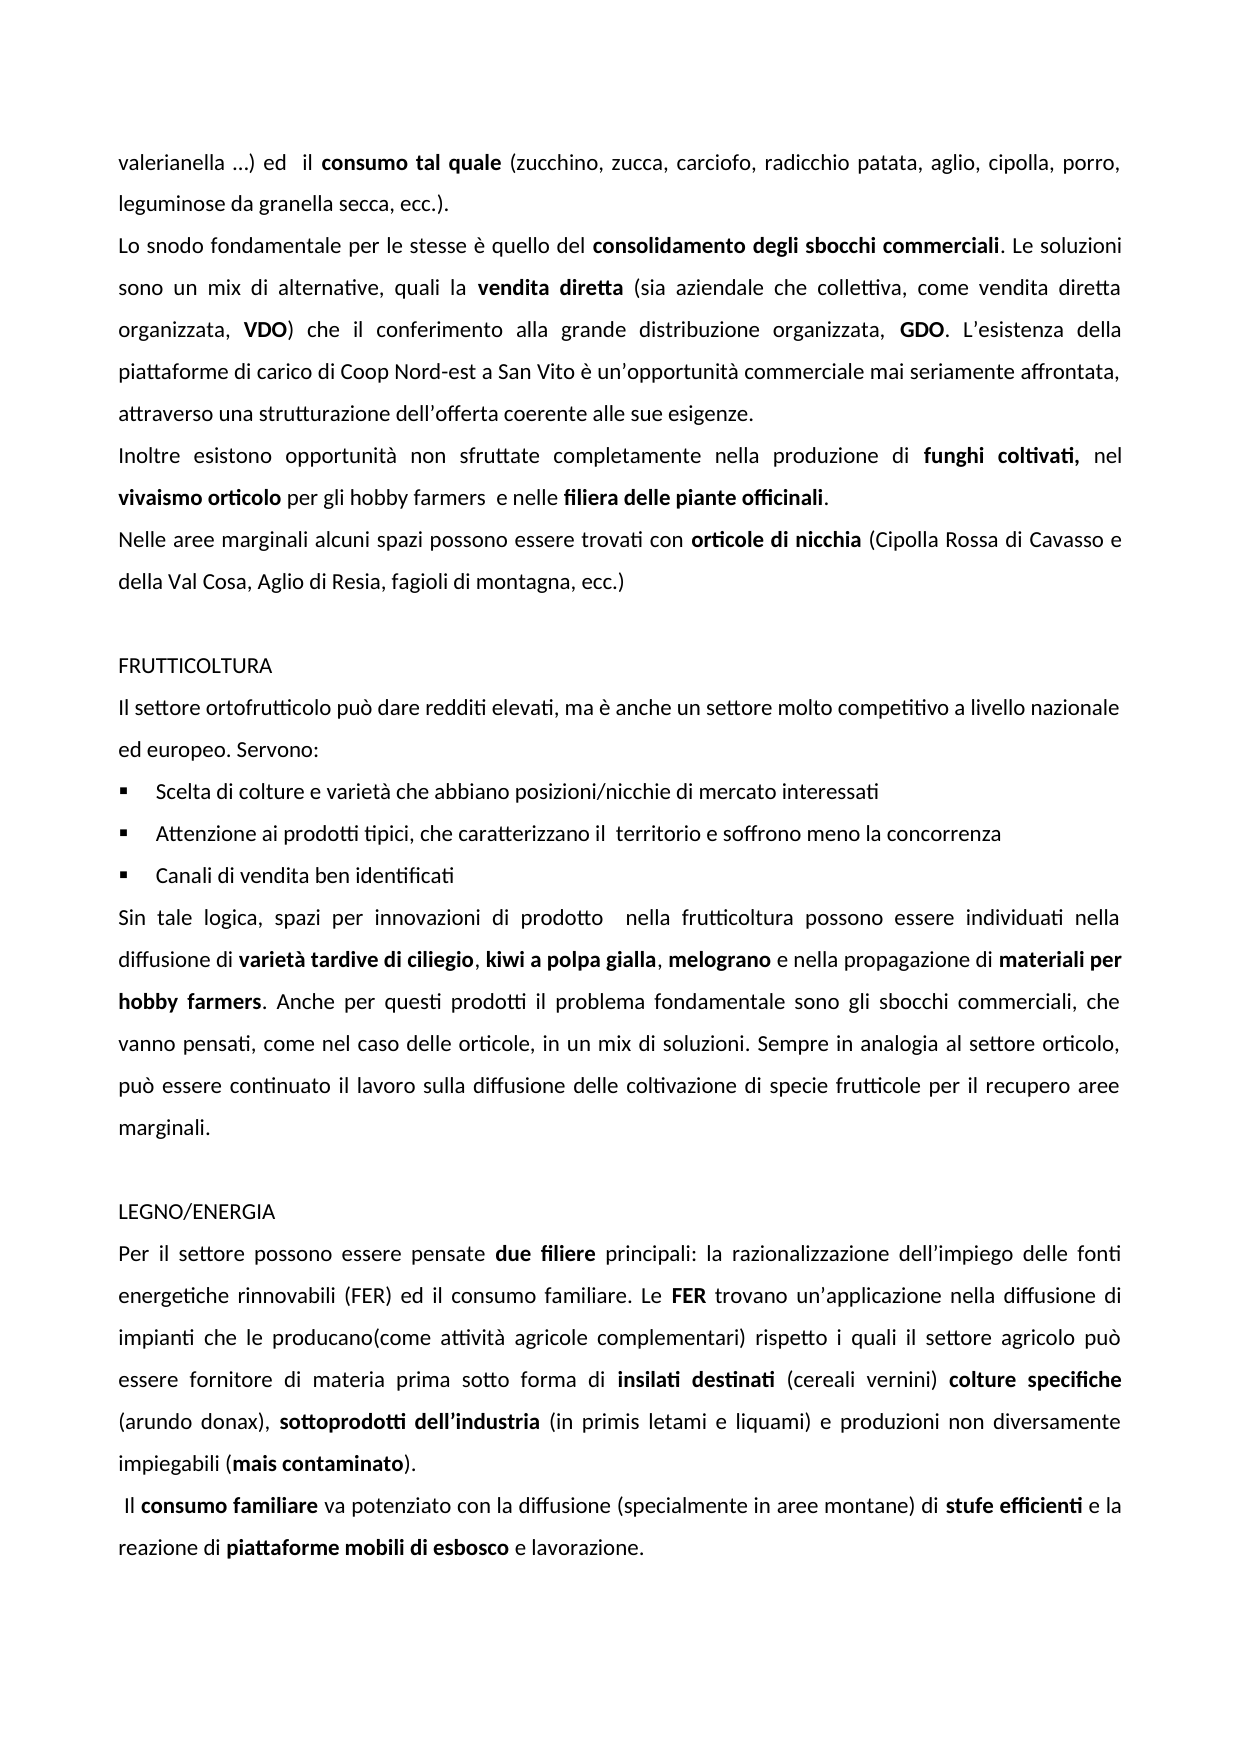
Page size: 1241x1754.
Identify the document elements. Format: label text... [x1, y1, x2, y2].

text Lo snodo fondamentale per le stesse è quello del consolidamento degli sbocchi commerciali. Le soluzioni sono un mix di alternative, quali la vendita diretta (sia aziendale che collettiva, come vendita diretta organizzata, VDO) che il conferimento alla grande distribuzione organizzata, GDO. L’esistenza della piattaforme di carico di Coop Nord-est a San Vito è un’opportunità commerciale mai seriamente affrontata, attraverso una strutturazione dell’offerta coerente alle sue esigenze. [118, 232, 1122, 427]
text Per il settore possono essere pensate due filiere principali: la razionalizzazione dell’impiego delle fonti energetiche rinnovabili (FER) ed il consumo familiare. Le FER trovano un’applicazione nella diffusione di impianti che le producano(come attività agricole complementari) rispetto i quali il settore agricolo può essere fornitore di materia prima sotto forma di insilati destinati (cereali vernini) colture specifiche (arundo donax), sottoprodotti dell’industria (in primis letami e liquami) e produzioni non diversamente impiegabili (mais contaminato). [118, 1239, 1122, 1477]
list Attenzione ai prodotti tipici, che caratterizzano il territorio e soffrono meno la concorrenza [118, 819, 1122, 847]
text Il settore ortofrutticolo può dare redditi elevati, ma è anche un settore molto competitivo a livello nazionale ed europeo. Servono: [118, 693, 1122, 763]
text LEGNO/ENERGIA [118, 1197, 1122, 1225]
text Il consumo familiare va potenziato con la diffusione (specialmente in aree montane) di stufe efficienti e la reazione di piattaforme mobili di esbosco e lavorazione. [118, 1491, 1122, 1561]
text Nelle aree marginali alcuni spazi possono essere trovati con orticole di nicchia (Cipolla Rossa di Cavasso e della Val Cosa, Aglio di Resia, fagioli di montagna, ecc.) [118, 525, 1122, 595]
text Inoltre esistono opportunità non sfruttate completamente nella produzione di funghi coltivati, nel vivaismo orticolo per gli hobby farmers e nelle filiera delle piante officinali. [118, 441, 1122, 511]
text Sin tale logica, spazi per innovazioni di prodotto nella frutticoltura possono essere individuati nella diffusione di varietà tardive di ciliegio, kiwi a polpa gialla, melograno e nella propagazione di materiali per hobby farmers. Anche per questi prodotti il problema fondamentale sono gli sbocchi commerciali, che vanno pensati, come nel caso delle orticole, in un mix di soluzioni. Sempre in analogia al settore orticolo, può essere continuato il lavoro sulla diffusione delle coltivazione di specie frutticole per il recupero aree marginali. [118, 903, 1122, 1141]
list Scelta di colture e varietà che abbiano posizioni/nicchie di mercato interessati [118, 777, 1122, 805]
list Canali di vendita ben identificati [118, 861, 1122, 889]
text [118, 148, 1122, 218]
text FRUTTICOLTURA [118, 651, 1122, 679]
